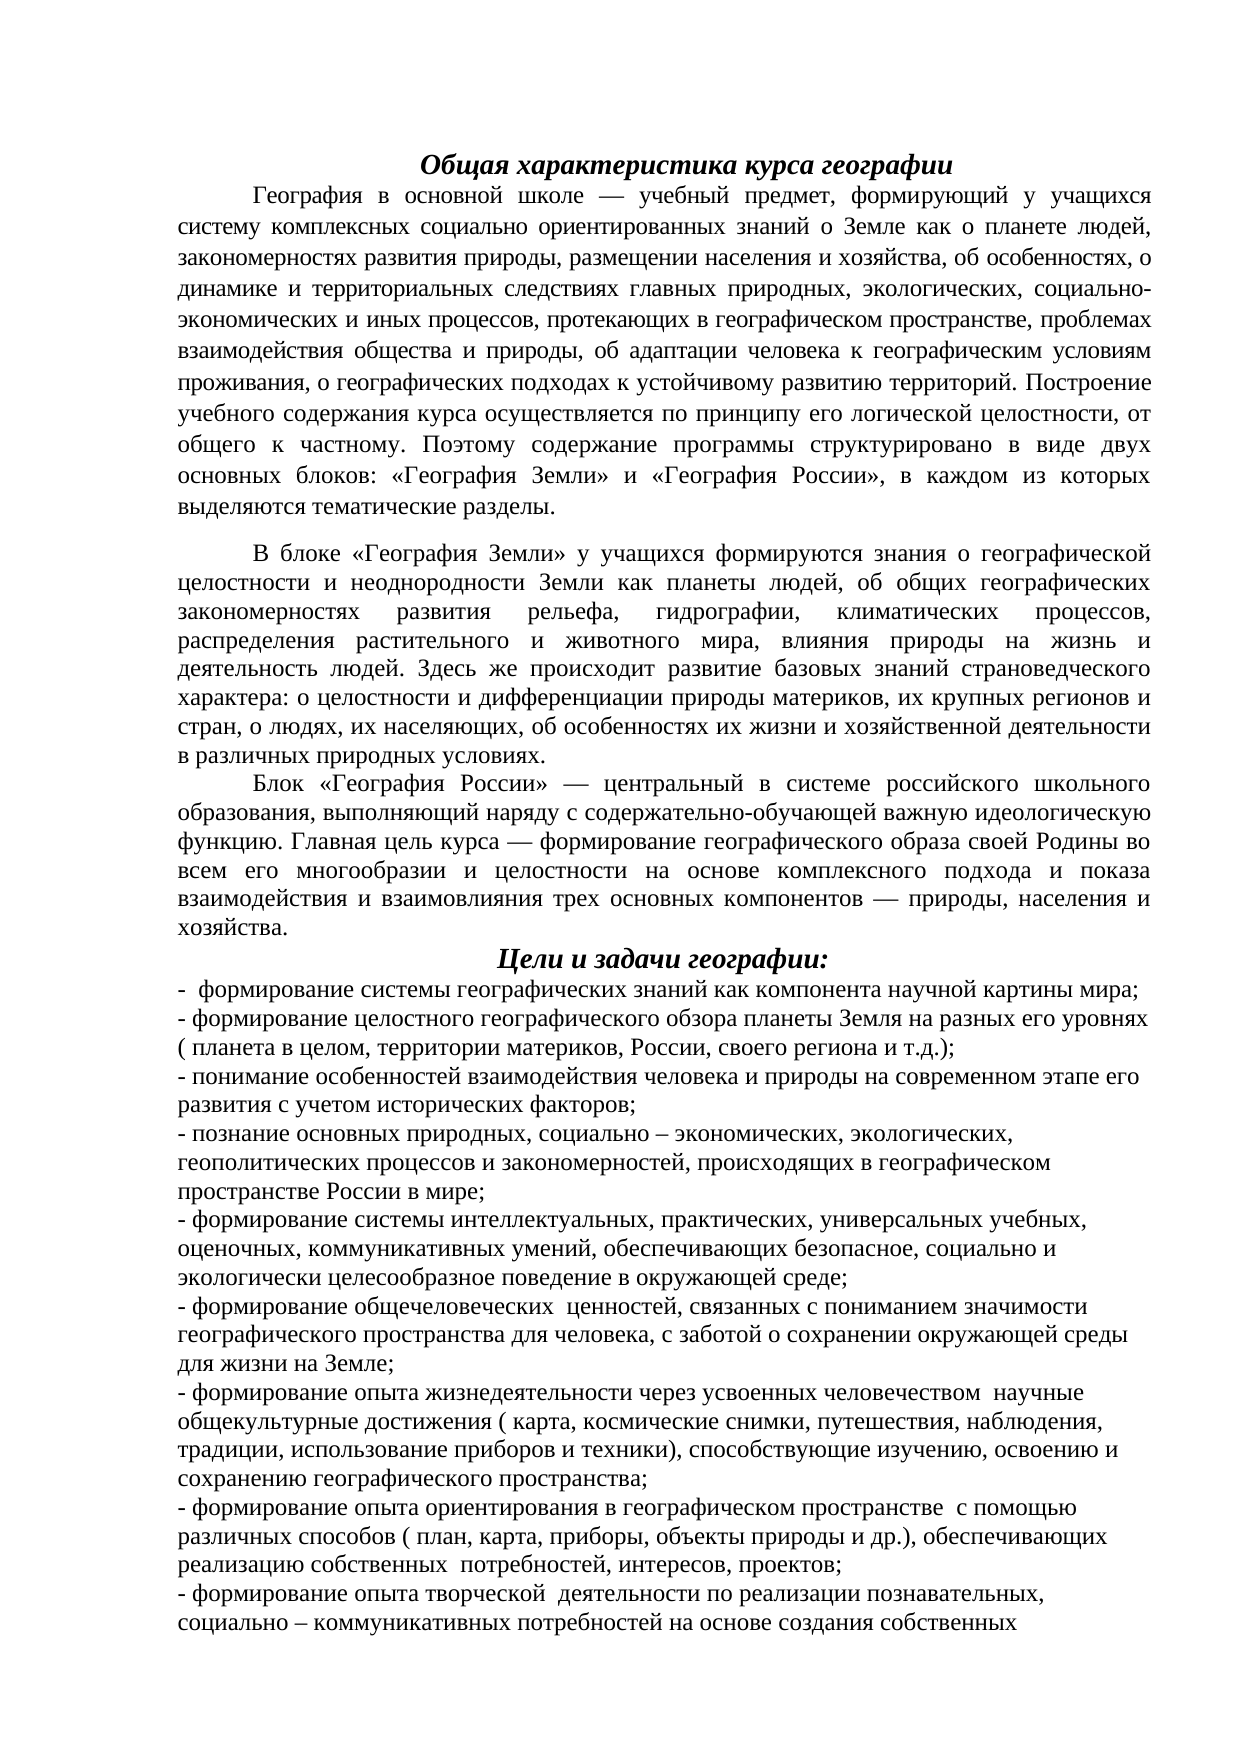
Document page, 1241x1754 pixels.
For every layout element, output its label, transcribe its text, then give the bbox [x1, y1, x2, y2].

text - понимание особенностей взаимодействия человека и природы на современном этапе его развития с учетом исторических факторов; [177, 1061, 1152, 1118]
text География в основной школе — учебный предмет, формирующий у учащихся систему комплексных социально ориентированных знаний о Земле как о планете людей, закономерностях развития природы, размещении населения и хозяйства, об особенностях, о динамике и территориальных следствиях главных природных, экологических, социально-экономических и иных процессов, протекающих в географическом пространстве, проблемах взаимодействия общества и природы, об адаптации человека к географическим условиям проживания, о географических подходах к устойчивому развитию территорий. Построение учебного содержания курса осуществляется по принципу его логической целостности, от общего к частному. Поэтому содержание программы структурировано в виде двух основных блоков: «География Земли» и «География России», в каждом из которых выделяются тематические разделы. [177, 180, 1152, 519]
text - формирование опыта жизнедеятельности через усвоенных человечеством научные общекультурные достижения ( карта, космические снимки, путешествия, наблюдения, традиции, использование приборов и техники), способствующие изучению, освоению и сохранению географического пространства; [177, 1377, 1152, 1492]
text - формирование системы интеллектуальных, практических, универсальных учебных, оценочных, коммуникативных умений, обеспечивающих безопасное, социально и экологически целесообразное поведение в окружающей среде; [177, 1204, 1152, 1291]
text - формирование общечеловеческих ценностей, связанных с пониманием значимости географического пространства для человека, с заботой о сохранении окружающей среды для жизни на Земле; [177, 1291, 1152, 1377]
text Общая характеристика курса географии [177, 147, 1152, 180]
text - познание основных природных, социально – экономических, экологических, геополитических процессов и закономерностей, происходящих в географическом пространстве России в мире; [177, 1118, 1152, 1204]
text - формирование опыта ориентирования в географическом пространстве с помощью различных способов ( план, карта, приборы, объекты природы и др.), обеспечивающих реализацию собственных потребностей, интересов, проектов; [177, 1492, 1152, 1578]
text - формирование целостного географического обзора планеты Земля на разных его уровнях ( планета в целом, территории материков, России, своего региона и т.д.); [177, 1003, 1152, 1061]
text Цели и задачи географии: [177, 941, 1152, 974]
text В блоке «География Земли» у учащихся формируются знания о географической целостности и неоднородности Земли как планеты людей, об общих географических закономерностях развития рельефа, гидрографии, климатических процессов, распределения растительного и животного мира, влияния природы на жизнь и деятельность людей. Здесь же происходит развитие базовых знаний страноведческого характера: о целостности и дифференциации природы материков, их крупных регионов и стран, о людях, их населяющих, об особенностях их жизни и хозяйственной деятельности в различных природных условиях. [177, 538, 1152, 768]
text - формирование системы географических знаний как компонента научной картины мира; [177, 974, 1152, 1003]
text Блок «География России» — центральный в системе российского школьного образования, выполняющий наряду с содержательно-обучающей важную идеологическую функцию. Главная цель курса — формирование географического образа своей Родины во всем его многообразии и целостности на основе комплексного подхода и показа взаимодействия и взаимовлияния трех основных компонентов — природы, населения и хозяйства. [177, 768, 1152, 941]
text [177, 1578, 1152, 1636]
